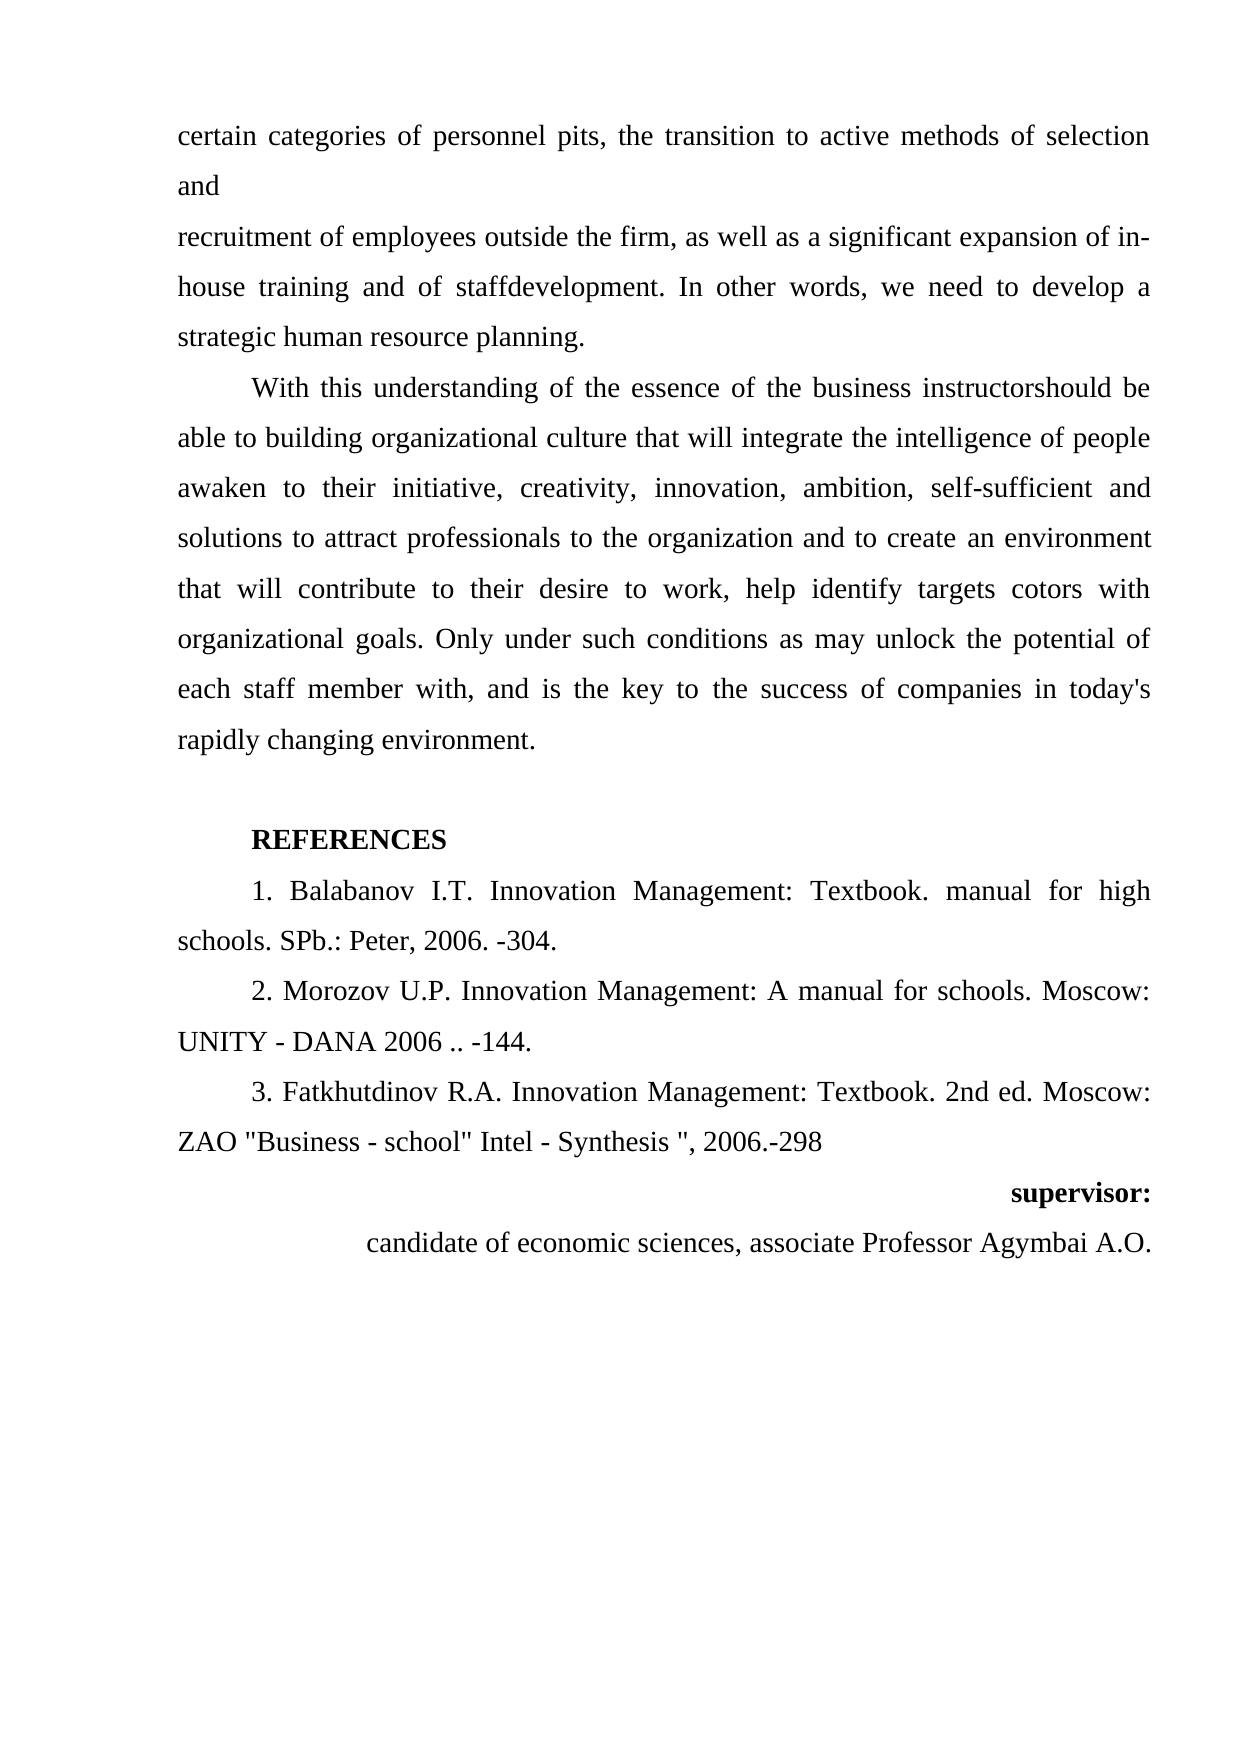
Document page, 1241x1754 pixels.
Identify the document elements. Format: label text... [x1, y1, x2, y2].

text supervisor: [177, 1175, 1152, 1208]
text candidate of economic sciences, associate Professor Agymbai А.О. [177, 1225, 1152, 1258]
text 2. Morozov U.P. Innovation Management: A manual for schools. : UNITY - DANA 2006 .. -144. [177, 973, 1152, 1057]
text 1. Balabanov I.T. Innovation Management: Textbook. manual for high schools. SPb.: Peter, 2006. -304. [177, 873, 1152, 957]
text 3. Fatkhutdinov R.A. Innovation Management: Textbook. 2nd ed. : ZAO "Business - school" Intel - Synthesis ", 2006.-298 [177, 1074, 1152, 1158]
text recruitment of employees outside the firm, as well as a significant expansion of in-house training and of staffdevelopment. In other words, we need to develop a strategic human resource planning. [177, 219, 1152, 353]
text REFERENCES [177, 822, 1152, 856]
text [177, 118, 1152, 202]
text With this understanding of the essence of the business instructorshould be able to building organizational culture that will integrate the intelligence of people awaken to their initiative, creativity, innovation, ambition, self-sufficient and solutions to attract professionals to the organization and to create an environment that will contribute to their desire to work, help identify targets cotors with organizational goals. Only under such conditions as may unlock the potential of each staff member with, and is the key to the success of companies in today's rapidly changing environment. [177, 370, 1152, 755]
